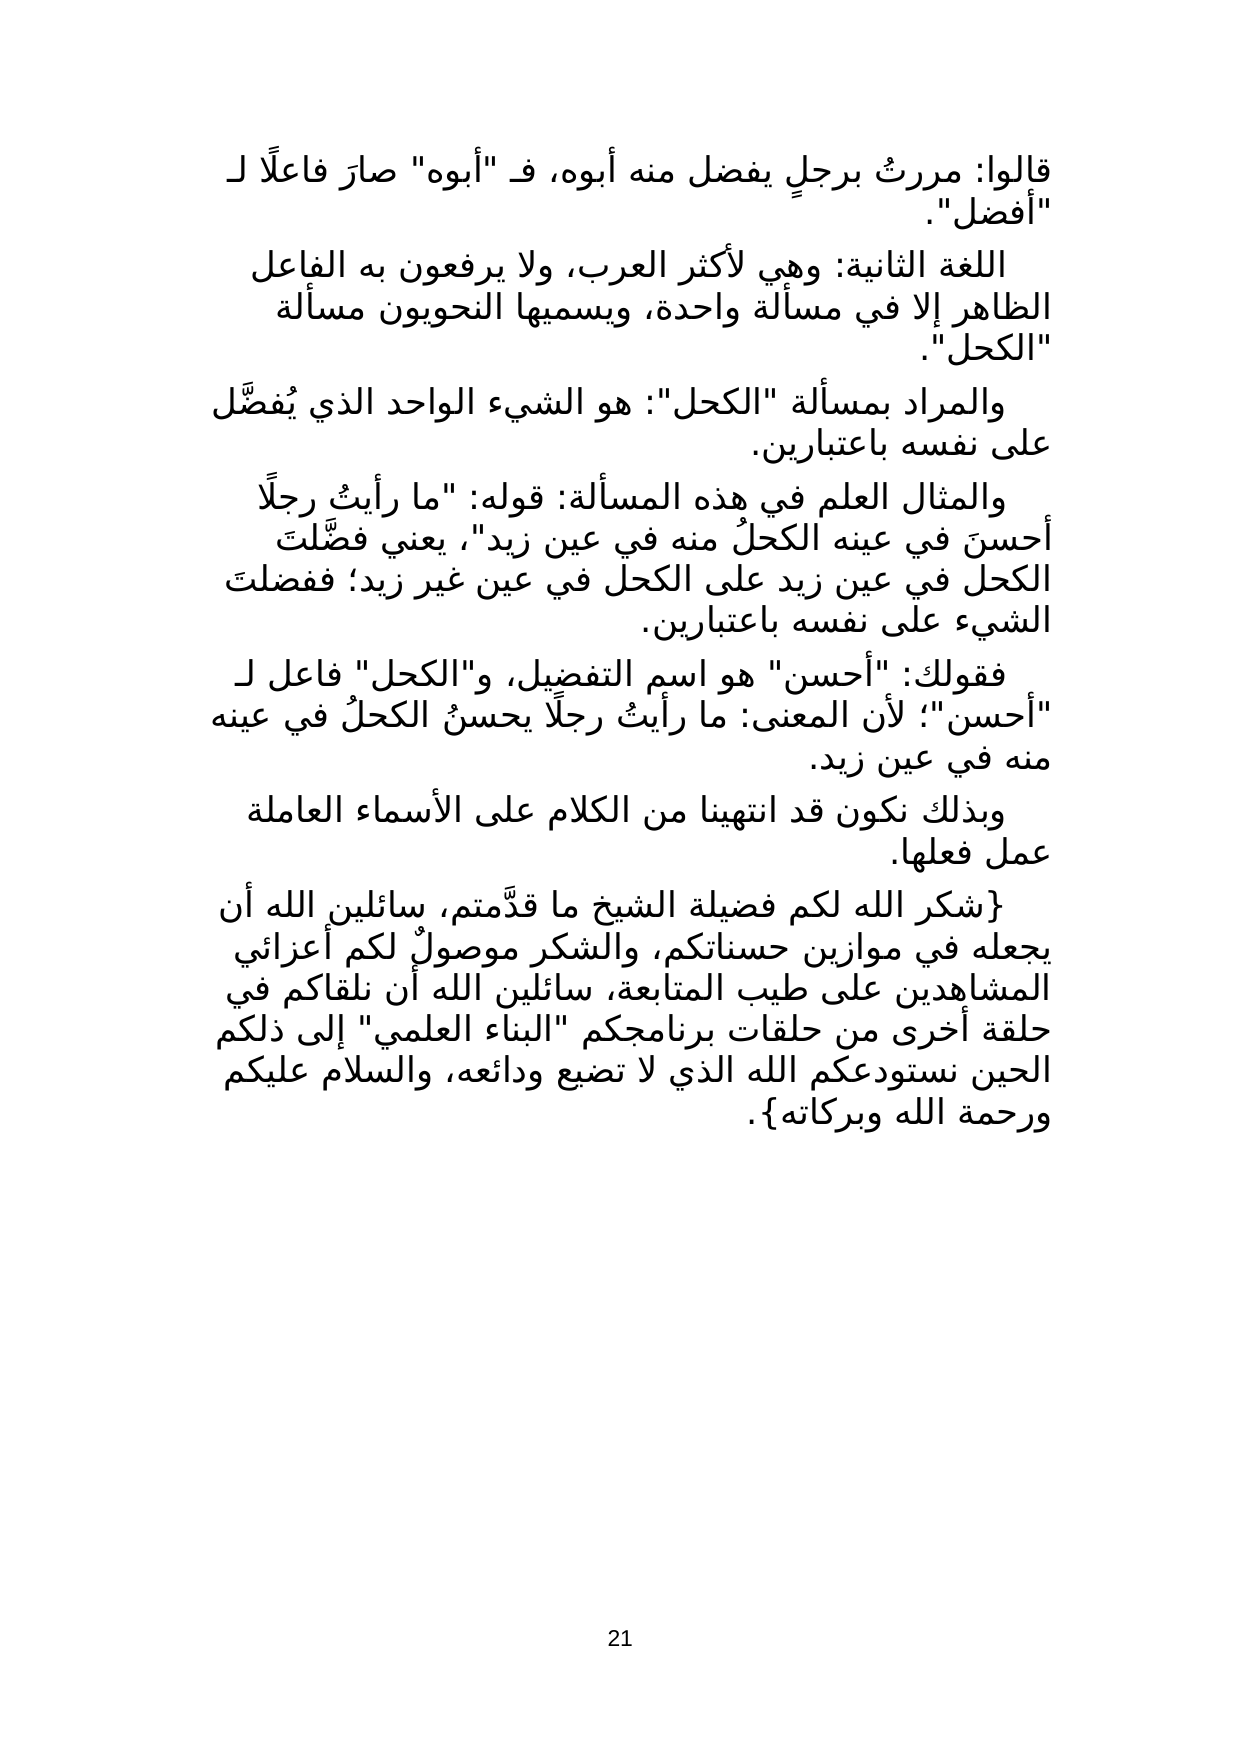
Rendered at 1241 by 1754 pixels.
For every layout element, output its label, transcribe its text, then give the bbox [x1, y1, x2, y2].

text وبذلك نكون قد انتهينا من الكلام على الأسماء العاملة عمل فعلها. [187, 790, 1053, 872]
text {شكر الله لكم فضيلة الشيخ ما قدَّمتم، سائلين الله أن يجعله في موازين حسناتكم، والشكر موصولٌ لكم أعزائي المشاهدين على طيب المتابعة، سائلين الله أن نلقاكم في حلقة أخرى من حلقات برنامجكم "البناء العلمي" إلى ذلكم الحين نستودعكم الله الذي لا تضيع ودائعه، والسلام عليكم ورحمة الله وبركاته}. [187, 885, 1053, 1132]
text والمثال العلم في هذه المسألة: قوله: "ما رأيتُ رجلًا أحسنَ في عينه الكحلُ منه في عين زيد"، يعني فضَّلتَ الكحل في عين زيد على الكحل في عين غير زيد؛ ففضلتَ الشيء على نفسه باعتبارين. [187, 476, 1053, 641]
text والمراد بمسألة "الكحل": هو الشيء الواحد الذي يُفضَّل على نفسه باعتبارين. [187, 381, 1053, 464]
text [187, 150, 1053, 232]
text فقولك: "أحسن" هو اسم التفضيل، و"الكحل" فاعل لـ "أحسن"؛ لأن المعنى: ما رأيتُ رجلًا يحسنُ الكحلُ في عينه منه في عين زيد. [187, 654, 1053, 777]
text اللغة الثانية: وهي لأكثر العرب، ولا يرفعون به الفاعل الظاهر إلا في مسألة واحدة، ويسميها النحويون مسألة "الكحل". [187, 245, 1053, 369]
